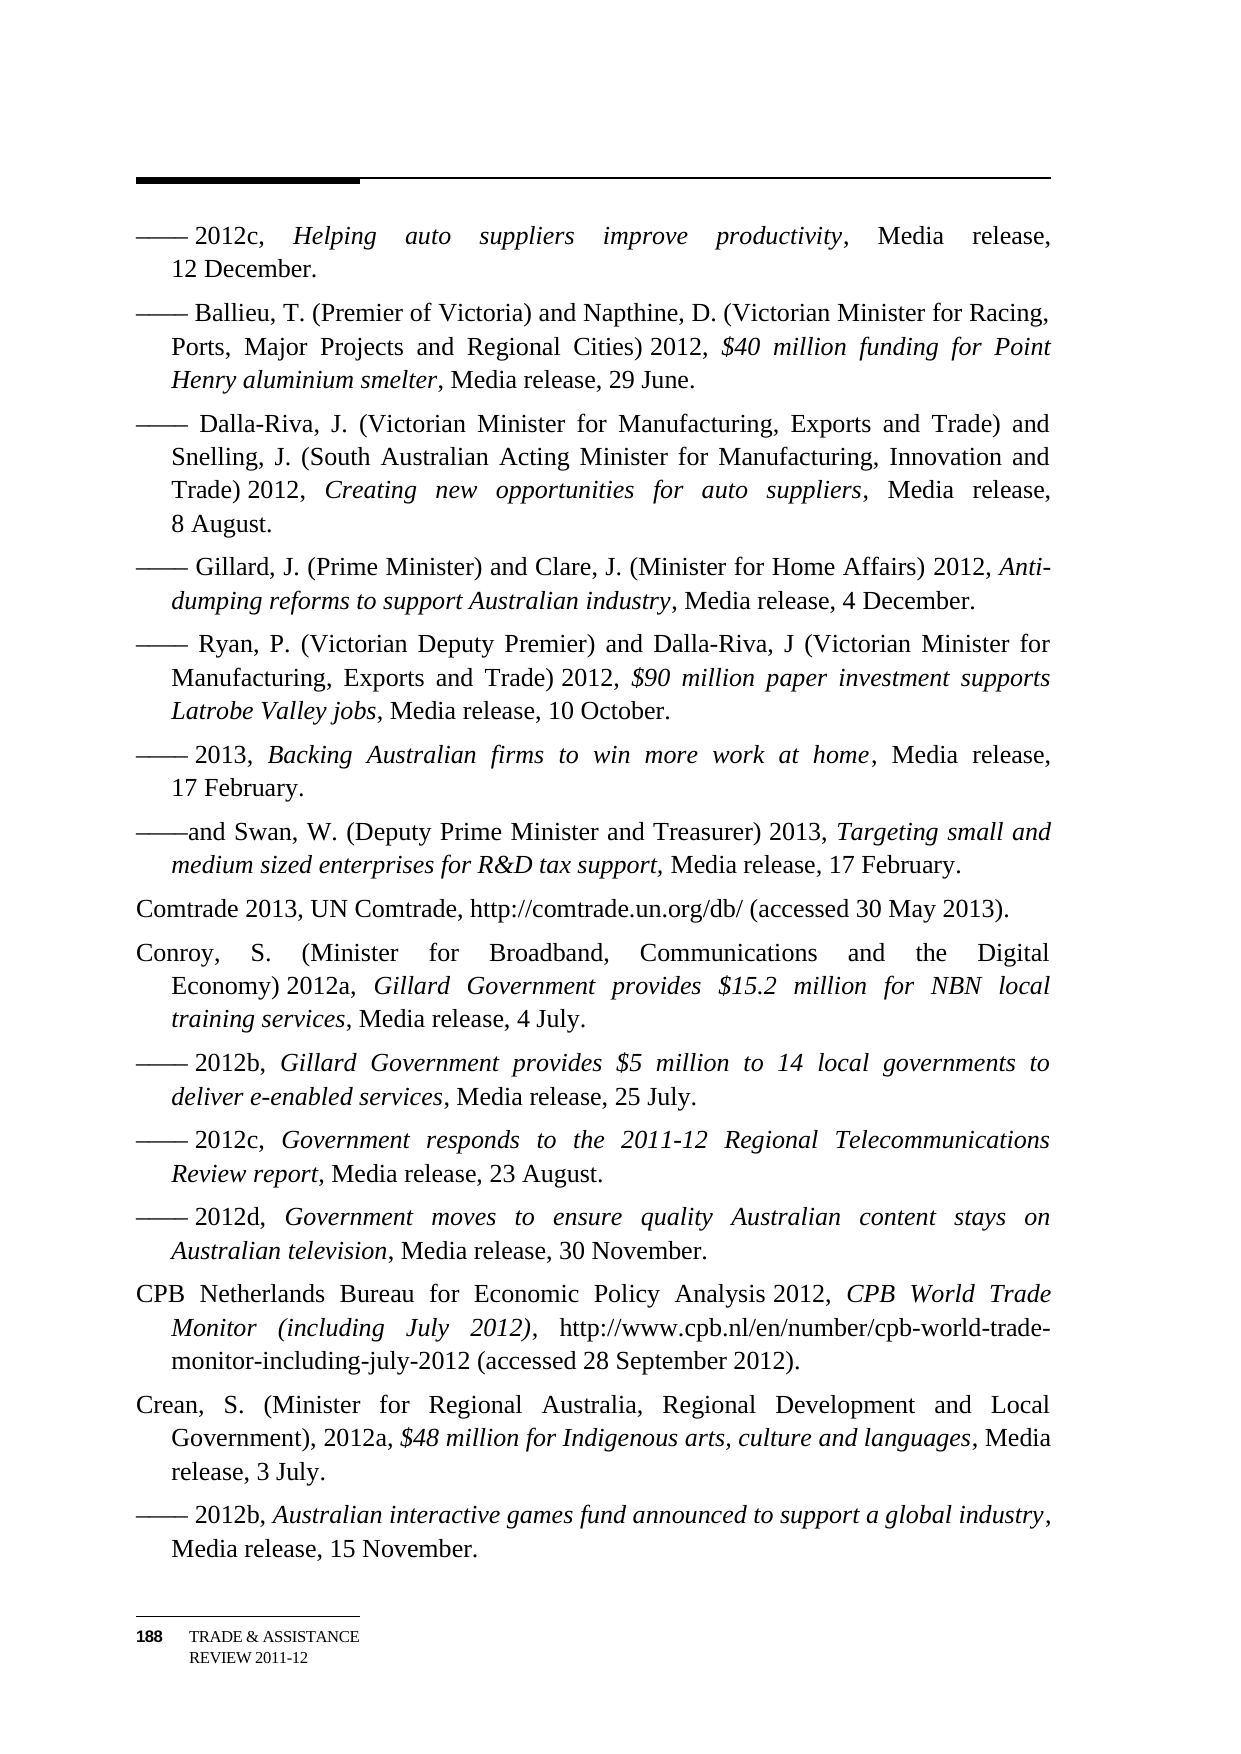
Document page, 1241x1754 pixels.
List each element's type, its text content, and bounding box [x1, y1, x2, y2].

text –––– 2012c, Helping auto suppliers improve productivity, Media release, 12 December. [136, 217, 1051, 283]
text –––– Dalla-Riva, J. (Victorian Minister for Manufacturing, Exports and Trade) and Snelling, J. (South Australian Acting Minister for Manufacturing, Innovation and Trade) 2012, Creating new opportunities for auto suppliers, Media release, 8 August. [136, 404, 1051, 538]
text ––––and Swan, W. (Deputy Prime Minister and Treasurer) 2013, Targeting small and medium sized enterprises for R&D tax support, Media release, 17 February. [136, 813, 1051, 879]
text –––– Ryan, P. (Victorian Deputy Premier) and Dalla-Riva, J (Victorian Minister for Manufacturing, Exports and Trade) 2012, $90 million paper investment supports Latrobe Valley jobs, Media release, 10 October. [136, 625, 1051, 725]
text –––– 2012b, Australian interactive games fund announced to support a global industry, Media release, 15 November. [136, 1496, 1051, 1563]
text –––– 2012d, Government moves to ensure quality Australian content stays on Australian television, Media release, 30 November. [136, 1198, 1051, 1265]
text –––– Ballieu, T. (Premier of Victoria) and Napthine, D. (Victorian Minister for Racing, Ports, Major Projects and Regional Cities) 2012, $40 million funding for Point Henry aluminium smelter, Media release, 29 June. [136, 294, 1051, 394]
text –––– Gillard, J. (Prime Minister) and Clare, J. (Minister for Home Affairs) 2012, Anti-dumping reforms to support Australian industry, Media release, 4 December. [136, 548, 1051, 615]
text –––– 2012b, Gillard Government provides $5 million to 14 local governments to deliver e-enabled services, Media release, 25 July. [136, 1044, 1051, 1111]
text Conroy, S. (Minister for Broadband, Communications and the Digital Economy) 2012a, Gillard Government provides $15.2 million for NBN local training services, Media release, 4 July. [136, 933, 1051, 1033]
text –––– 2013, Backing Australian firms to win more work at home, Media release, 17 February. [136, 736, 1051, 802]
text Comtrade 2013, UN Comtrade, http://comtrade.un.org/db/ (accessed 30 May 2013). [136, 890, 1051, 923]
text Crean, S. (Minister for Regional Australia, Regional Development and Local Government), 2012a, $48 million for Indigenous arts, culture and languages, Media release, 3 July. [136, 1386, 1051, 1486]
text –––– 2012c, Government responds to the 2011-12 Regional Telecommunications Review report, Media release, 23 August. [136, 1121, 1051, 1188]
text CPB Netherlands Bureau for Economic Policy Analysis 2012, CPB World Trade Monitor (including July 2012), http://www.cpb.nl/en/number/cpb-world-trade-monitor-including-july-2012 (accessed 28 September 2012). [136, 1275, 1051, 1375]
